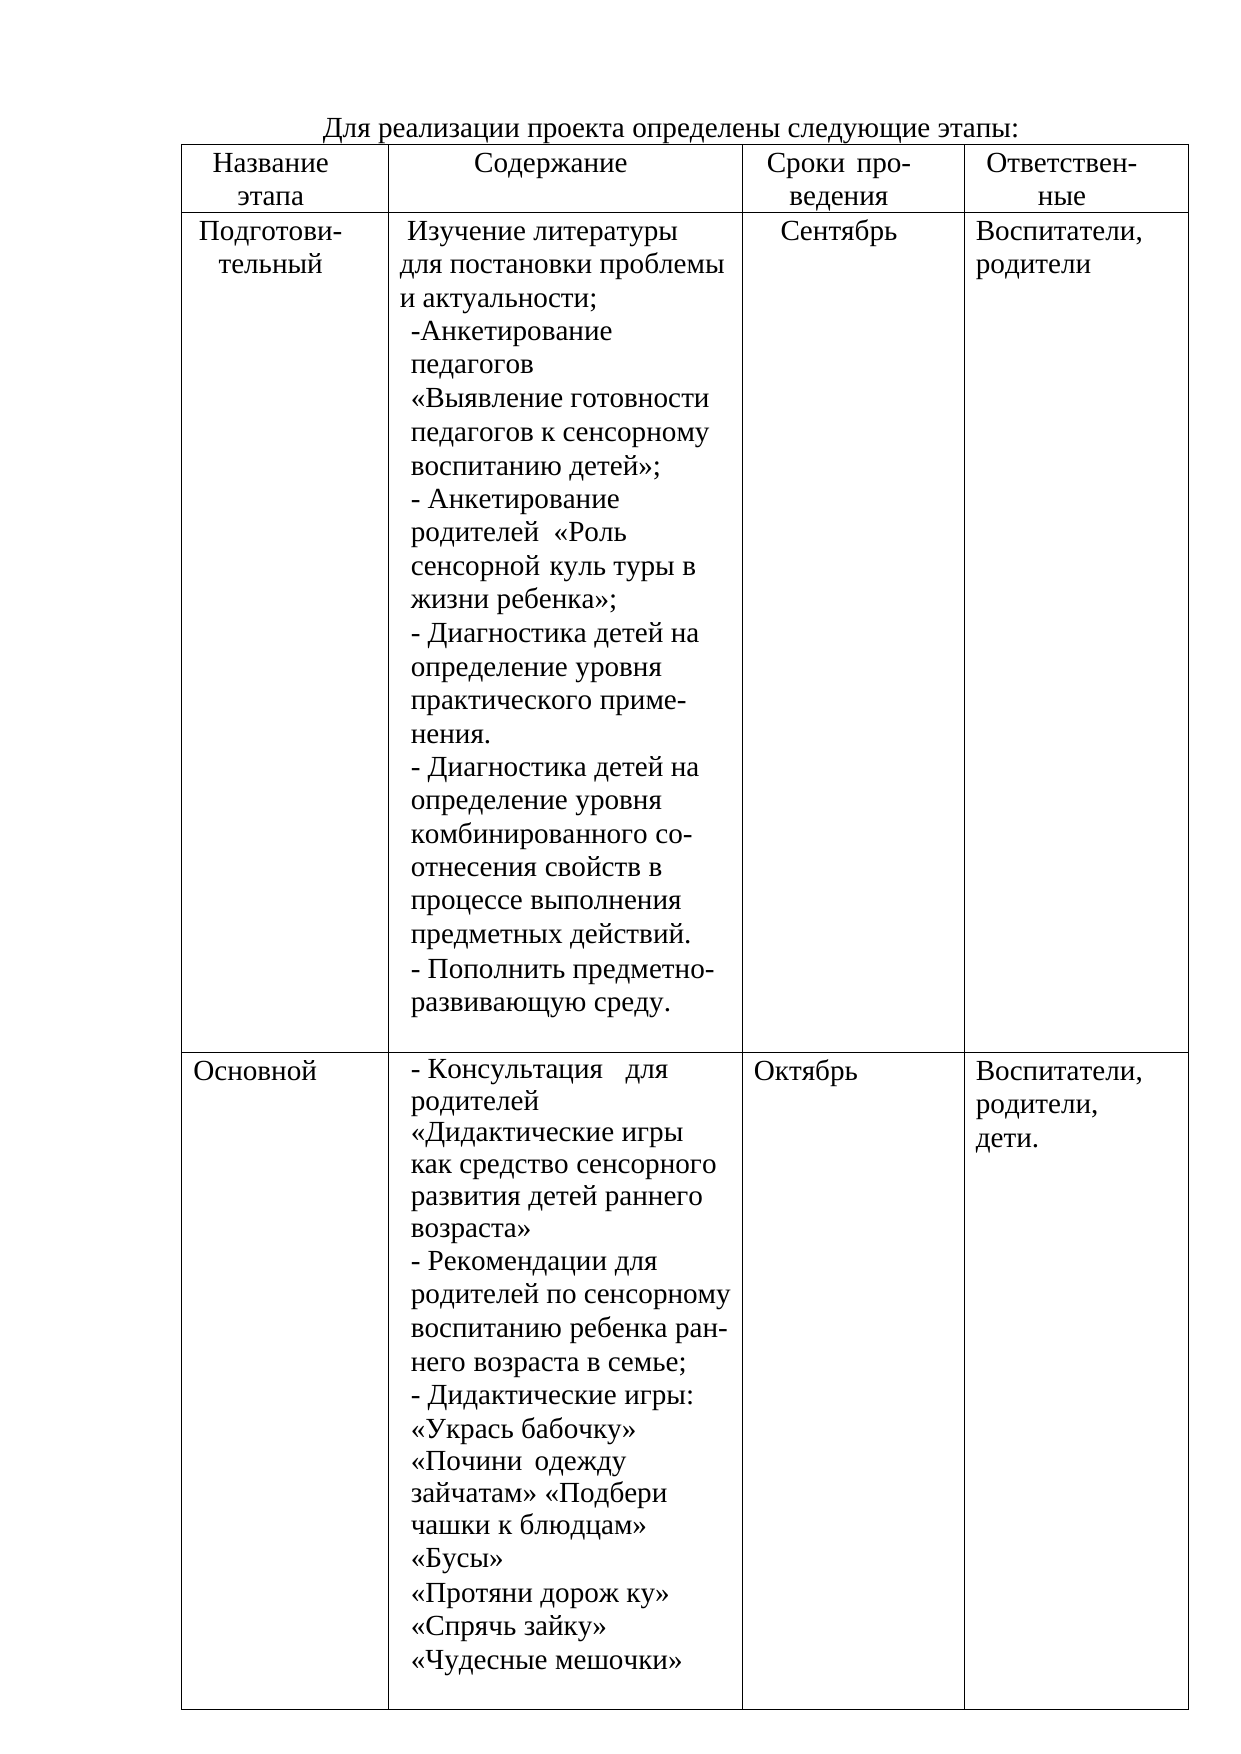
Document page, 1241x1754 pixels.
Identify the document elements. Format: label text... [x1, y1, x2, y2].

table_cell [389, 1053, 742, 1709]
table_cell Воспитатели, родители [965, 213, 1188, 1052]
table_cell Основной [182, 1053, 388, 1709]
subtitle Для реализации проекта определены следующие этапы: [193, 110, 1148, 144]
table_header Содержание [389, 145, 742, 212]
table_header Название этапа [182, 145, 388, 212]
table_cell Сентябрь [743, 213, 964, 1052]
table_header Сроки про- ведения [743, 145, 964, 212]
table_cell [965, 1053, 1188, 1709]
table_cell Октябрь [743, 1053, 964, 1709]
table_header Ответствен-ные [965, 145, 1188, 212]
table_cell Подготови-тельный [182, 213, 388, 1052]
table_cell Изучение литературы для постановки проблемы и актуальности; -Анкетирование педагогов «Выявление готовности педагогов к сенсорному воспитанию детей»; - Анкетирование родителей «Роль сенсорной куль туры в жизни ребенка»; - Диагностика детей на определение уровня практического приме- нения. - Диагностика детей на определение уровня комбинированного со- отнесения свойств в процессе выполнения предметных действий. - Пополнить предметно- развивающую среду. [389, 213, 742, 1052]
